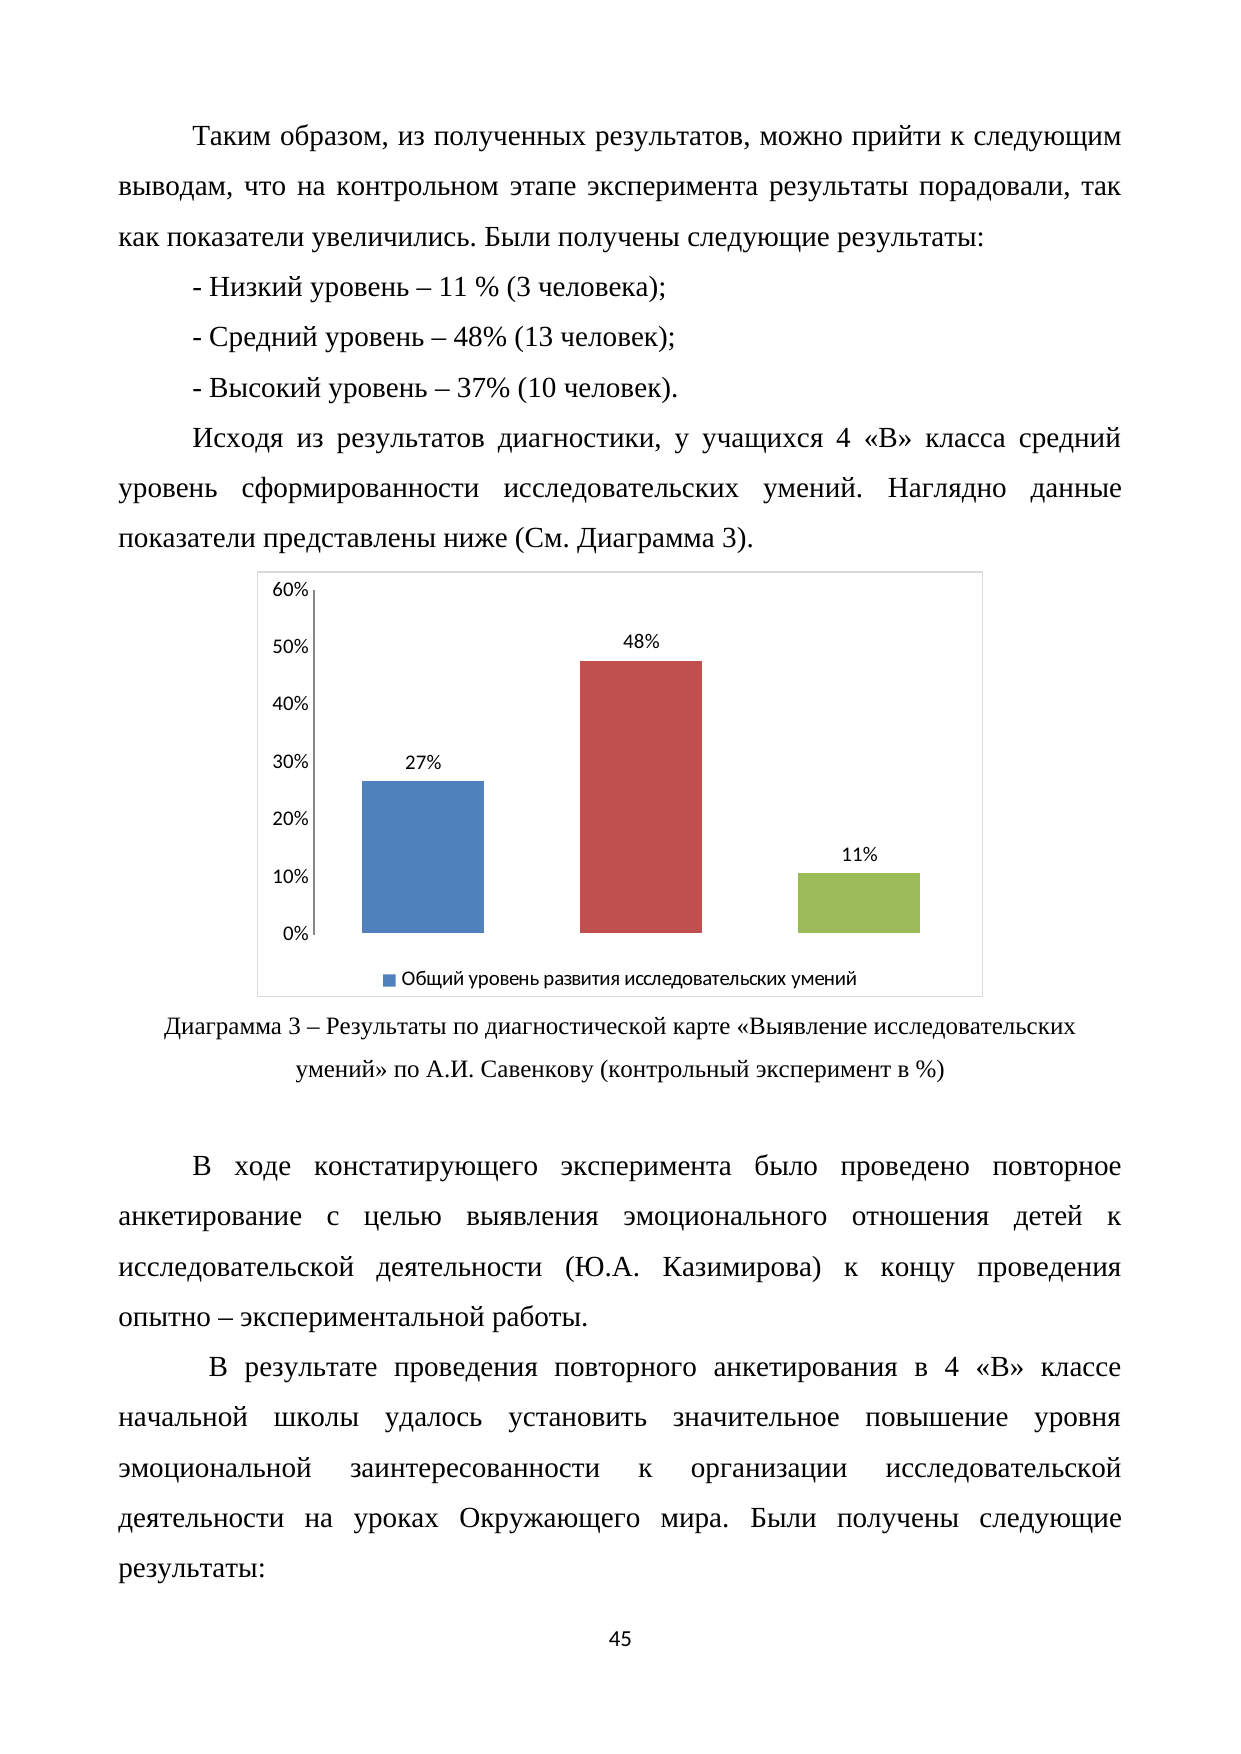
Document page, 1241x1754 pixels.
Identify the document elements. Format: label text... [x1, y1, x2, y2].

text В ходе констатирующего эксперимента было проведено повторное анкетирование с целью выявления эмоционального отношения детей к исследовательской деятельности (Ю.А. Казимирова) к концу проведения опытно – экспериментальной работы. [118, 1148, 1122, 1332]
text - Средний уровень – 48% (13 человек); [118, 319, 1122, 353]
text В результате проведения повторного анкетирования в 4 «В» классе начальной школы удалось установить значительное повышение уровня эмоциональной заинтересованности к организации исследовательской деятельности на уроках Окружающего мира. Были получены следующие результаты: [118, 1349, 1122, 1584]
text Диаграмма 3 – Результаты по диагностической карте «Выявление исследовательских умений» по А.И. Савенкову (контрольный эксперимент в %) [118, 1011, 1122, 1083]
text - Низкий уровень – 11 % (3 человека); [118, 269, 1122, 303]
text - Высокий уровень – 37% (10 человек). [118, 370, 1122, 403]
text Таким образом, из полученных результатов, можно прийти к следующим выводам, что на контрольном этапе эксперимента результаты порадовали, так как показатели увеличились. Были получены следующие результаты: [118, 118, 1122, 252]
text Исходя из результатов диагностики, у учащихся 4 «В» класса средний уровень сформированности исследовательских умений. Наглядно данные показатели представлены ниже (См. Диаграмма 3). [118, 420, 1122, 554]
